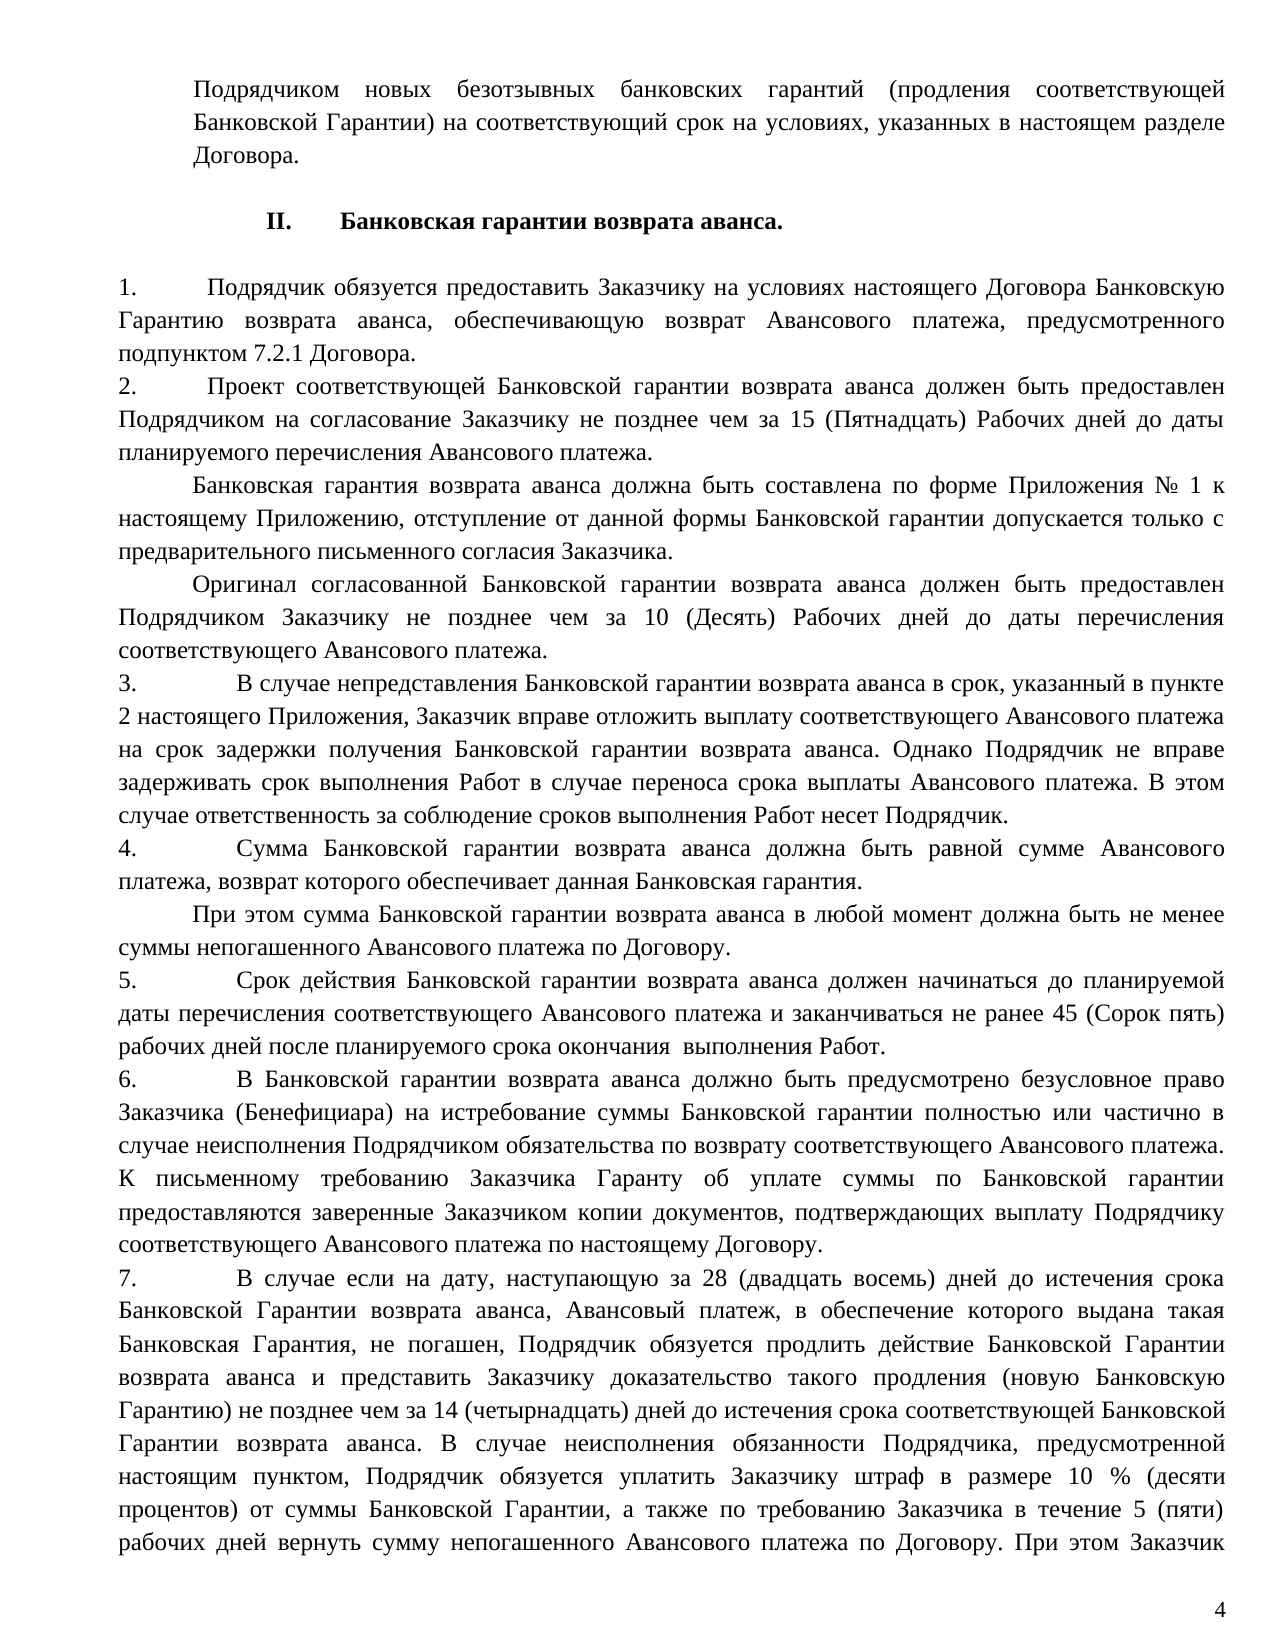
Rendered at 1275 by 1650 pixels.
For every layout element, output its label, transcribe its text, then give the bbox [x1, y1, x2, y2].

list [156, 74, 1226, 169]
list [118, 1263, 1226, 1556]
list Сумма Банковской гарантии возврата аванса должна быть равной сумме Авансового платежа, возврат которого обеспечивает данная Банковская гарантия. [118, 833, 1226, 895]
text Оригинал согласованной Банковской гарантии возврата аванса должен быть предоставлен Подрядчиком Заказчику не позднее чем за 10 (Десять) Рабочих дней до даты перечисления соответствующего Авансового платежа. [118, 569, 1226, 664]
list Срок действия Банковской гарантии возврата аванса должен начинаться до планируемой даты перечисления соответствующего Авансового платежа и заканчиваться не ранее 45 (Сорок пять) рабочих дней после планируемого срока окончания выполнения Работ. [118, 965, 1226, 1060]
list Подрядчик обязуется предоставить Заказчику на условиях настоящего Договора Банковскую Гарантию возврата аванса, обеспечивающую возврат Авансового платежа, предусмотренного подпунктом 7.2.1 Договора. [118, 272, 1226, 367]
list В Банковской гарантии возврата аванса должно быть предусмотрено безусловное право Заказчика (Бенефициара) на истребование суммы Банковской гарантии полностью или частично в случае неисполнения Подрядчиком обязательства по возврату соответствующего Авансового платежа. К письменному требованию Заказчика Гаранту об уплате суммы по Банковской гарантии предоставляются заверенные Заказчиком копии документов, подтверждающих выплату Подрядчику соответствующего Авансового платежа по настоящему Договору. [118, 1064, 1226, 1258]
list II. Банковская гарантии возврата аванса. [206, 206, 1226, 235]
list Проект соответствующей Банковской гарантии возврата аванса должен быть предоставлен Подрядчиком на согласование Заказчику не позднее чем за 15 (Пятнадцать) Рабочих дней до даты планируемого перечисления Авансового платежа. [118, 371, 1226, 466]
list В случае непредставления Банковской гарантии возврата аванса в срок, указанный в пункте 2 настоящего Приложения, Заказчик вправе отложить выплату соответствующего Авансового платежа на срок задержки получения Банковской гарантии возврата аванса. Однако Подрядчик не вправе задерживать срок выполнения Работ в случае переноса срока выплаты Авансового платежа. В этом случае ответственность за соблюдение сроков выполнения Работ несет Подрядчик. [118, 668, 1226, 829]
text Банковская гарантия возврата аванса должна быть составлена по форме Приложения № 1 к настоящему Приложению, отступление от данной формы Банковской гарантии допускается только с предварительного письменного согласия Заказчика. [118, 470, 1226, 565]
text При этом сумма Банковской гарантии возврата аванса в любой момент должна быть не менее суммы непогашенного Авансового платежа по Договору. [118, 899, 1226, 961]
